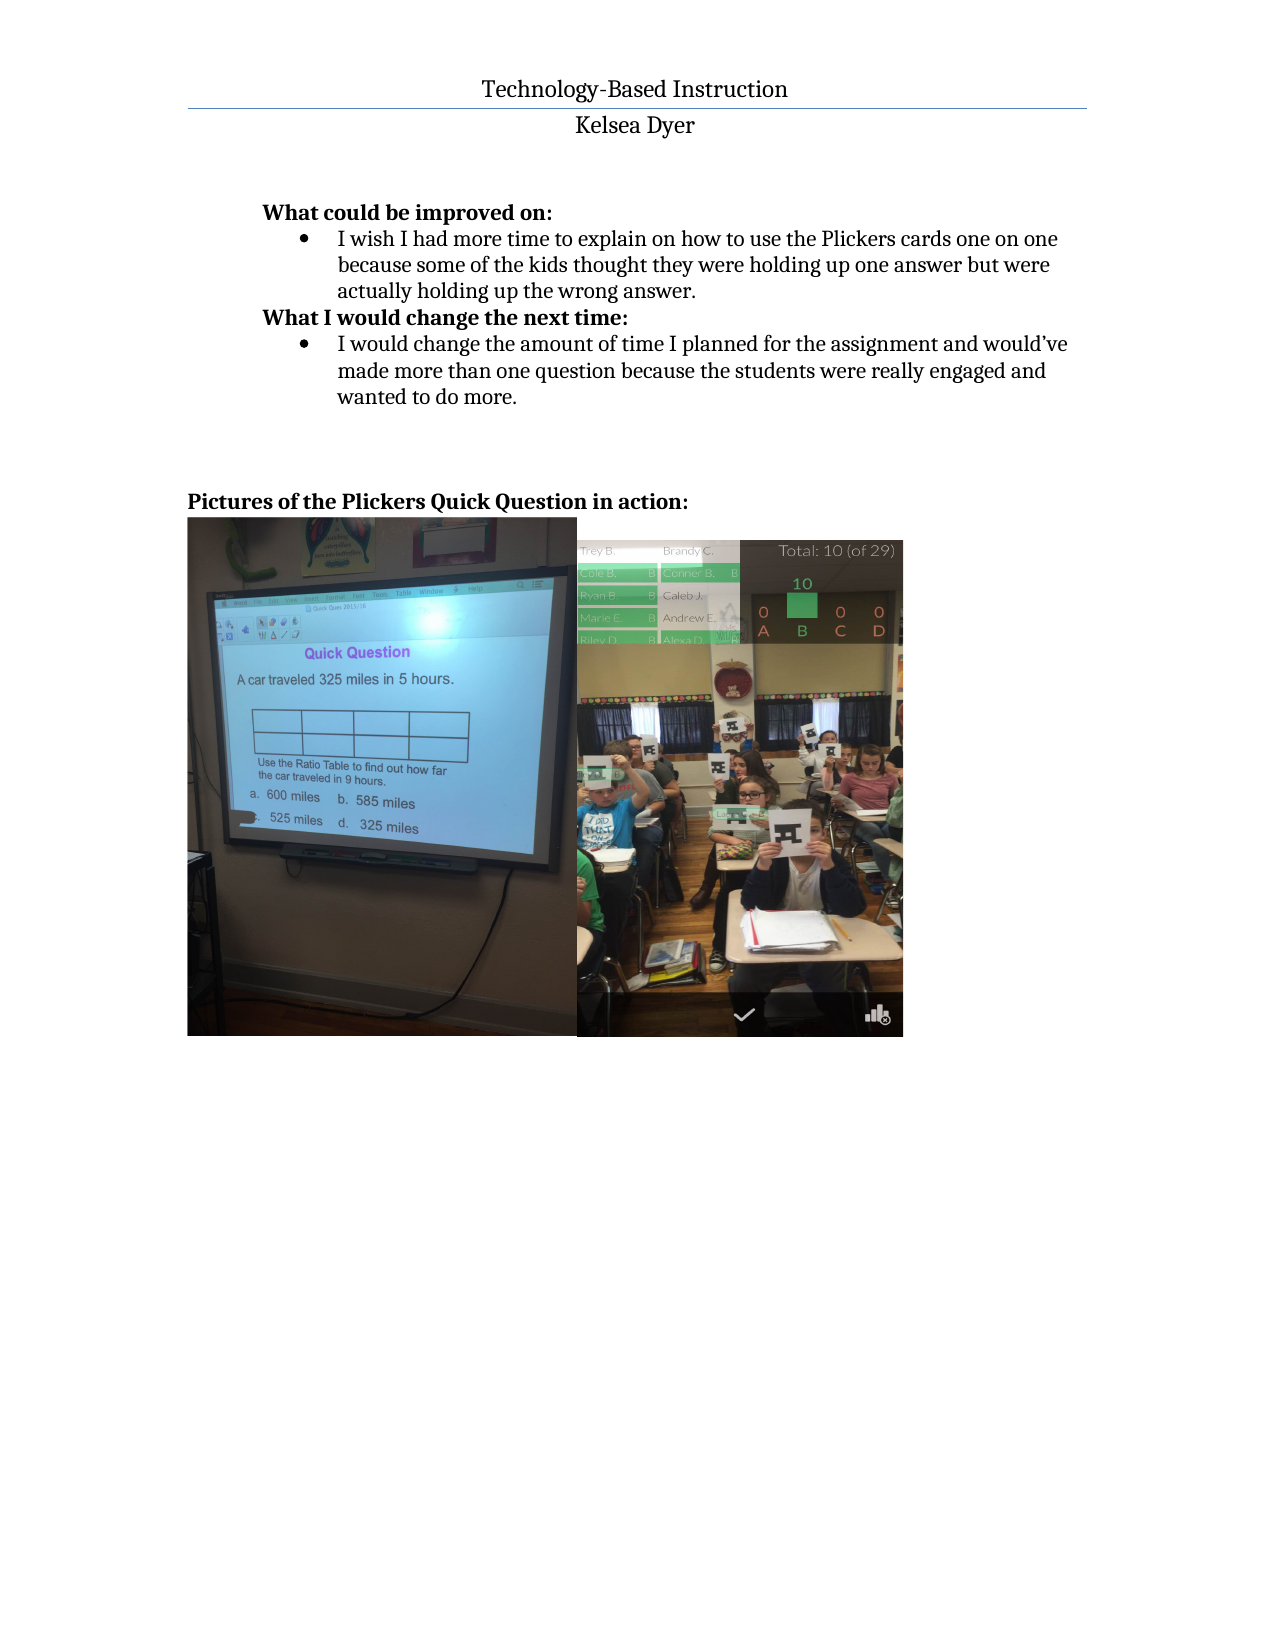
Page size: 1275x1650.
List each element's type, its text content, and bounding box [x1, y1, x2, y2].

text What could be improved on: [187, 199, 1087, 226]
picture [188, 518, 904, 1037]
list I wish I had more time to explain on how to use the Plickers cards one on one because some of the kids thought they were holding up one answer but were actually holding up the wrong answer. [300, 226, 1087, 305]
list I would change the amount of time I planned for the assignment and would’ve made more than one question because the students were really engaged and wanted to do more. [300, 331, 1087, 410]
text What I would change the next time: [187, 305, 1087, 331]
text Pictures of the Plickers Quick Question in action: [187, 489, 1087, 516]
